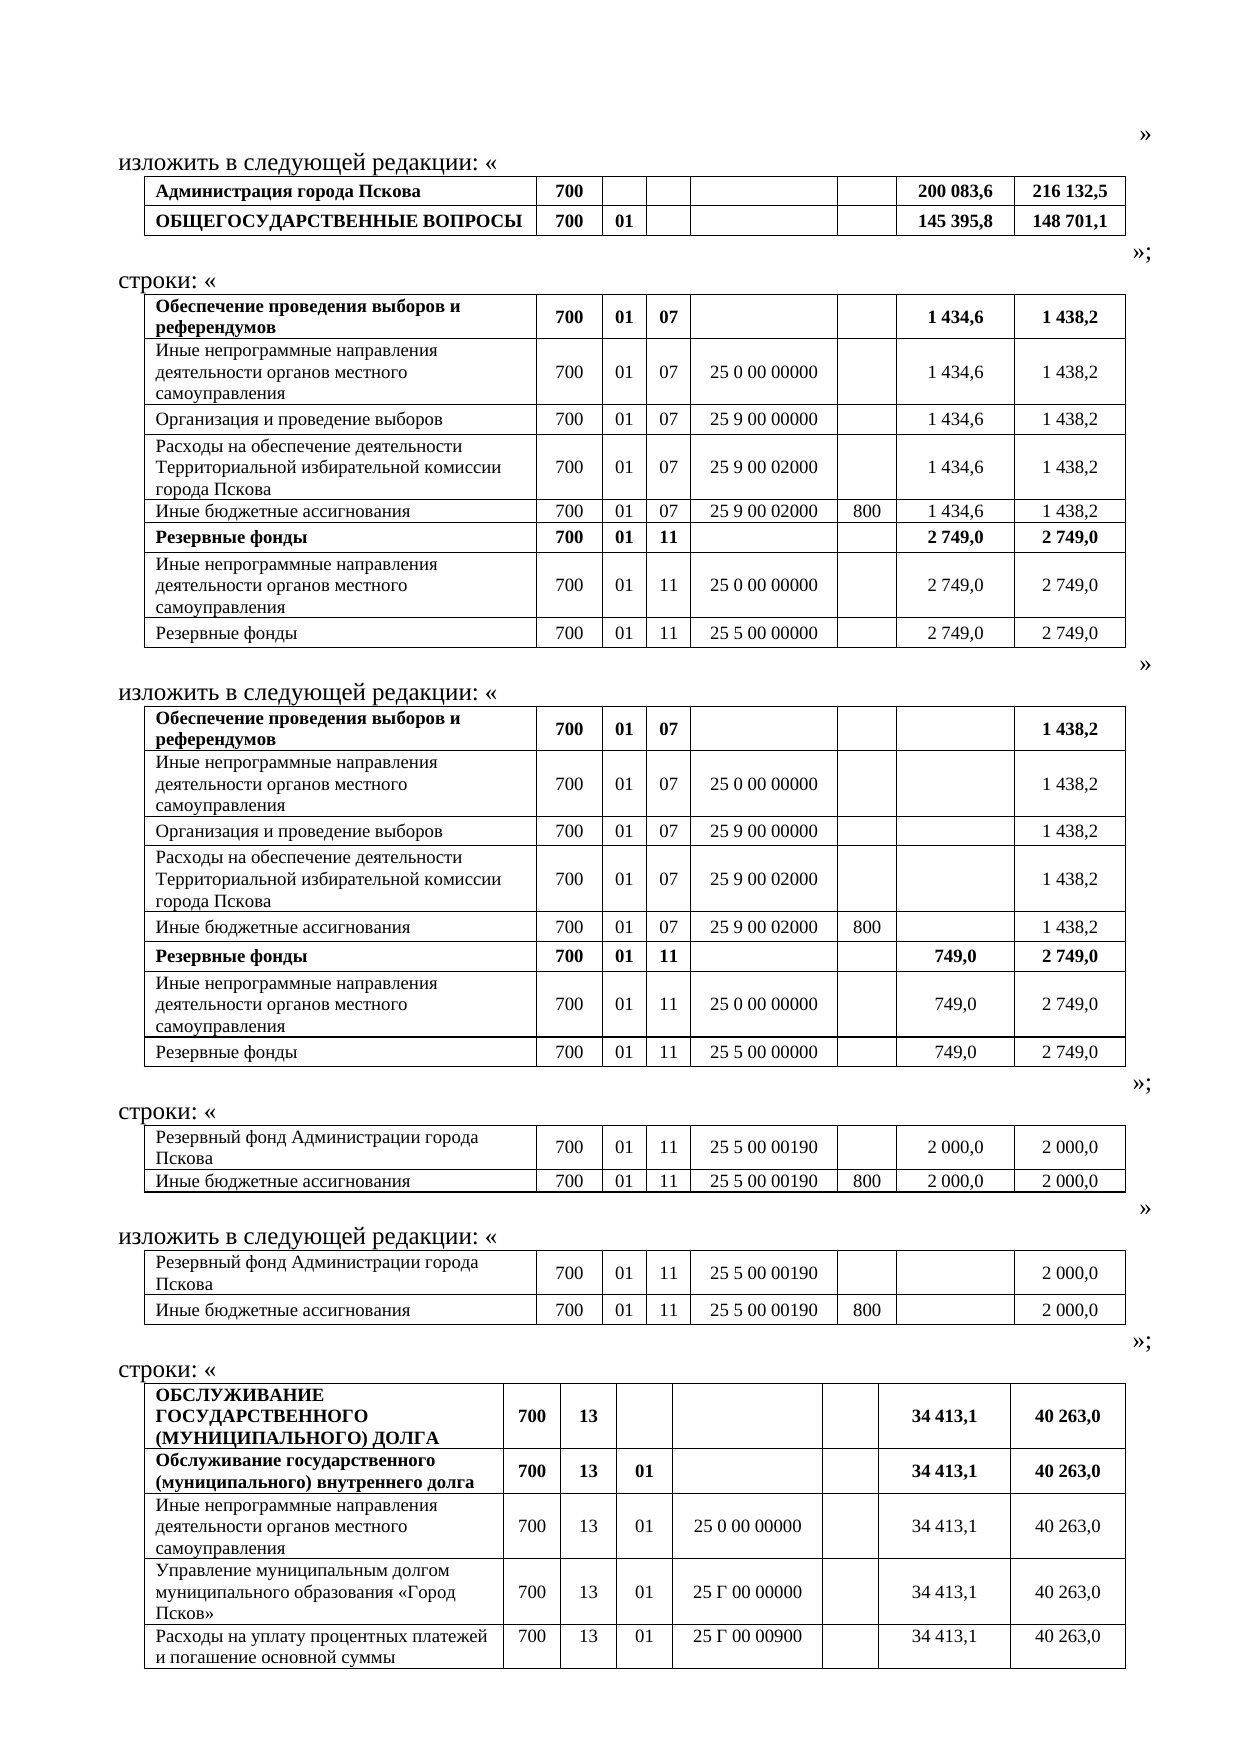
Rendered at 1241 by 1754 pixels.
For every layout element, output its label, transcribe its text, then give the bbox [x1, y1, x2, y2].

table_cell 25 5 00 00190 [691, 1170, 837, 1191]
table_cell [838, 618, 896, 647]
table_cell 40 263,0 [1011, 1494, 1125, 1558]
table_cell 749,0 [897, 942, 1014, 971]
table_header 700 [537, 1126, 602, 1169]
table_cell 07 [647, 435, 690, 499]
table_cell 01 [603, 1295, 646, 1324]
table_cell 40 263,0 [1011, 1625, 1125, 1668]
table_cell 1 434,6 [897, 435, 1014, 499]
table_cell 700 [504, 1625, 560, 1668]
text изложить в следующей редакции: « [118, 1221, 1152, 1250]
table_cell 700 [537, 972, 602, 1036]
table_cell 11 [647, 553, 690, 617]
text »; [118, 236, 1152, 265]
table_header 2 000,0 [1015, 1251, 1125, 1294]
table_cell 01 [617, 1625, 672, 1668]
table_cell Иные бюджетные ассигнования [145, 1170, 536, 1191]
table_cell 25 9 00 02000 [691, 846, 837, 911]
table_cell 25 0 00 00000 [691, 751, 837, 816]
table_header 700 [504, 1384, 560, 1448]
table_cell 11 [647, 1295, 690, 1324]
table_cell 700 [537, 846, 602, 911]
table_header 01 [603, 295, 646, 338]
table_cell 2 749,0 [897, 523, 1014, 552]
table_header 13 [561, 1384, 616, 1448]
table_cell 800 [838, 500, 896, 522]
table_cell 25 5 00 00000 [691, 618, 837, 647]
table_cell 25 0 00 00000 [691, 972, 837, 1036]
table_cell 700 [537, 751, 602, 816]
table_cell 34 413,1 [879, 1449, 1010, 1492]
table_cell 1 434,6 [897, 500, 1014, 522]
table_cell 2 749,0 [897, 618, 1014, 647]
table_header Резервный фонд Администрации города Пскова [145, 1251, 536, 1294]
table_cell 34 413,1 [879, 1559, 1010, 1624]
table_cell [897, 1295, 1014, 1324]
table_cell 1 438,2 [1015, 912, 1125, 941]
table_cell 700 [537, 817, 602, 845]
table_header 200 083,6 [897, 177, 1014, 205]
table_cell [838, 339, 896, 404]
table_cell [823, 1494, 878, 1558]
table_cell Расходы на обеспечение деятельности Территориальной избирательной комиссии города Пскова [145, 846, 536, 911]
table_cell 2 749,0 [1015, 1038, 1125, 1066]
table_header Администрация города Пскова [145, 177, 536, 205]
table_cell ОБЩЕГОСУДАРСТВЕННЫЕ ВОПРОСЫ [145, 206, 536, 235]
table_cell Иные непрограммные направления деятельности органов местного самоуправления [145, 972, 536, 1036]
table_cell 01 [603, 751, 646, 816]
table_cell 00 00000 [673, 1559, 822, 1624]
text изложить в следующей редакции: « [118, 147, 1152, 176]
table_cell 700 [537, 618, 602, 647]
table_cell 01 [603, 912, 646, 941]
table_cell 2 000,0 [897, 1170, 1014, 1191]
table_header [691, 707, 837, 750]
table_cell 07 [647, 912, 690, 941]
table_cell Обслуживание государственного (муниципального) внутреннего долга [145, 1449, 503, 1492]
table_cell [838, 206, 896, 235]
table_cell 01 [603, 618, 646, 647]
table_cell 07 [647, 846, 690, 911]
table_cell 2 749,0 [897, 553, 1014, 617]
table_header [838, 177, 896, 205]
table_header [897, 707, 1014, 750]
table_cell 25 9 00 02000 [691, 500, 837, 522]
table_cell 25 9 00 02000 [691, 435, 837, 499]
table_header 34 413,1 [879, 1384, 1010, 1448]
table_cell [897, 846, 1014, 911]
table_cell 2 749,0 [1015, 942, 1125, 971]
table_cell 25 9 00 02000 [691, 912, 837, 941]
table_cell 34 413,1 [879, 1494, 1010, 1558]
table_header 01 [603, 1126, 646, 1169]
text » [118, 648, 1152, 677]
table_cell 800 [838, 1295, 896, 1324]
table_cell 01 [603, 1038, 646, 1066]
table_cell 2 749,0 [1015, 523, 1125, 552]
table_cell 2 000,0 [1015, 1170, 1125, 1191]
table_cell Иные непрограммные направления деятельности органов местного самоуправления [145, 553, 536, 617]
table_cell 01 [617, 1449, 672, 1492]
table_cell [897, 751, 1014, 816]
table_header [691, 177, 837, 205]
table_header Обеспечение проведения выборов и референдумов [145, 295, 536, 338]
table_header [647, 177, 690, 205]
table_cell Управление муниципальным долгом муниципального образования «Город Псков» [145, 1559, 503, 1624]
table_cell Иные бюджетные ассигнования [145, 912, 536, 941]
table_cell 2 749,0 [1015, 972, 1125, 1036]
table_header 07 [647, 295, 690, 338]
table_header 01 [603, 1251, 646, 1294]
table_cell 148 701,1 [1015, 206, 1125, 235]
table_cell 11 [647, 1038, 690, 1066]
table_cell 1 434,6 [897, 405, 1014, 433]
table_header [838, 707, 896, 750]
table_cell 1 438,2 [1015, 817, 1125, 845]
table_cell 11 [647, 618, 690, 647]
table_cell 11 [647, 972, 690, 1036]
table_cell 01 [603, 339, 646, 404]
table_cell 01 [603, 972, 646, 1036]
table_cell [691, 523, 837, 552]
table_cell 11 [647, 942, 690, 971]
table_cell 07 [647, 500, 690, 522]
table_header Резервный фонд Администрации города Пскова [145, 1126, 536, 1169]
table_cell Резервные фонды [145, 1038, 536, 1066]
table_cell 700 [537, 523, 602, 552]
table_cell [145, 1625, 503, 1668]
table_cell Расходы на обеспечение деятельности Территориальной избирательной комиссии города Пскова [145, 435, 536, 499]
table_cell [838, 751, 896, 816]
table_cell 01 [603, 553, 646, 617]
table_cell 25 5 00 00000 [691, 1038, 837, 1066]
table_cell 07 [647, 751, 690, 816]
table_cell 25 9 00 00000 [691, 405, 837, 433]
table_header [897, 1251, 1014, 1294]
table_cell 00 00900 [673, 1625, 822, 1668]
table_cell 700 [537, 1038, 602, 1066]
table_cell 11 [647, 1170, 690, 1191]
table_header 700 [537, 707, 602, 750]
table_cell 1 438,2 [1015, 435, 1125, 499]
table_cell [838, 1038, 896, 1066]
table_cell [838, 817, 896, 845]
table_cell 13 [561, 1559, 616, 1624]
table_cell [838, 435, 896, 499]
table_header 2 000,0 [897, 1126, 1014, 1169]
table_cell 01 [603, 846, 646, 911]
table_header 25 5 00 00190 [691, 1126, 837, 1169]
table_cell 11 [647, 523, 690, 552]
table_cell 01 [603, 942, 646, 971]
table_cell 700 [537, 1170, 602, 1191]
table_cell 749,0 [897, 1038, 1014, 1066]
table_header 1 438,2 [1015, 295, 1125, 338]
table_header [673, 1384, 822, 1448]
table_cell 25 0 00 00000 [691, 553, 837, 617]
table_cell 1 438,2 [1015, 846, 1125, 911]
text » [118, 118, 1152, 147]
table_cell 25 5 00 00190 [691, 1295, 837, 1324]
table_cell Резервные фонды [145, 523, 536, 552]
table_header [603, 177, 646, 205]
table_header 700 [537, 295, 602, 338]
text » [118, 1192, 1152, 1221]
table_header [617, 1384, 672, 1448]
table_header 700 [537, 1251, 602, 1294]
text изложить в следующей редакции: « [118, 677, 1152, 706]
table_cell 2 749,0 [1015, 553, 1125, 617]
table_cell 01 [603, 435, 646, 499]
table_cell 700 [504, 1449, 560, 1492]
table_header [838, 295, 896, 338]
table_header ОБСЛУЖИВАНИЕ ГОСУДАРСТВЕННОГО (МУНИЦИПАЛЬНОГО) ДОЛГА [145, 1384, 503, 1448]
table_header 700 [537, 177, 602, 205]
table_cell 13 [561, 1625, 616, 1668]
table_cell 25 0 00 00000 [691, 339, 837, 404]
table_cell 25 9 00 00000 [691, 817, 837, 845]
table_cell 01 [603, 1170, 646, 1191]
table_cell [838, 523, 896, 552]
table_cell 1 438,2 [1015, 751, 1125, 816]
table_cell 34 413,1 [879, 1625, 1010, 1668]
table_cell Резервные фонды [145, 618, 536, 647]
table_cell 700 [537, 1295, 602, 1324]
table_header [838, 1251, 896, 1294]
table_cell 1 434,6 [897, 339, 1014, 404]
table_cell 1 438,2 [1015, 500, 1125, 522]
table_cell 13 [561, 1494, 616, 1558]
table_cell [691, 206, 837, 235]
table_header 11 [647, 1126, 690, 1169]
table_header [691, 295, 837, 338]
table_header 1 438,2 [1015, 707, 1125, 750]
text строки: « [118, 1354, 1152, 1382]
table_cell 2 749,0 [1015, 618, 1125, 647]
table_cell 700 [537, 553, 602, 617]
table_cell 01 [603, 206, 646, 235]
table_header 1 434,6 [897, 295, 1014, 338]
table_cell 01 [617, 1494, 672, 1558]
table_cell Организация и проведение выборов [145, 817, 536, 845]
table_cell Иные бюджетные ассигнования [145, 1295, 536, 1324]
table_cell [691, 942, 837, 971]
table_cell 40 263,0 [1011, 1449, 1125, 1492]
table_cell 700 [537, 435, 602, 499]
table_cell Иные непрограммные направления деятельности органов местного самоуправления [145, 1494, 503, 1558]
table_cell 800 [838, 1170, 896, 1191]
table_cell 1 438,2 [1015, 339, 1125, 404]
table_header 2 000,0 [1015, 1126, 1125, 1169]
table_cell 700 [537, 206, 602, 235]
table_cell 800 [838, 912, 896, 941]
table_cell [823, 1559, 878, 1624]
table_cell 700 [537, 500, 602, 522]
text строки: « [118, 265, 1152, 294]
table_cell 1 438,2 [1015, 405, 1125, 433]
table_header 25 5 00 00190 [691, 1251, 837, 1294]
table_cell 01 [603, 405, 646, 433]
table_header 07 [647, 707, 690, 750]
table_cell 07 [647, 817, 690, 845]
text »; [118, 1067, 1152, 1096]
table_cell [823, 1449, 878, 1492]
table_header [838, 1126, 896, 1169]
table_cell 07 [647, 405, 690, 433]
table_cell [838, 972, 896, 1036]
table_cell 13 [561, 1449, 616, 1492]
table_cell 749,0 [897, 972, 1014, 1036]
table_cell [838, 405, 896, 433]
table_cell 700 [537, 339, 602, 404]
table_header [823, 1384, 878, 1448]
table_cell [673, 1449, 822, 1492]
table_cell [647, 206, 690, 235]
table_cell 01 [603, 500, 646, 522]
text »; [118, 1325, 1152, 1354]
table_cell 40 263,0 [1011, 1559, 1125, 1624]
table_header 216 132,5 [1015, 177, 1125, 205]
table_cell 700 [504, 1494, 560, 1558]
table_cell Иные непрограммные направления деятельности органов местного самоуправления [145, 751, 536, 816]
table_header 11 [647, 1251, 690, 1294]
table_cell 01 [617, 1559, 672, 1624]
table_header 40 263,0 [1011, 1384, 1125, 1448]
table_cell [838, 553, 896, 617]
table_cell 07 [647, 339, 690, 404]
table_cell 700 [537, 942, 602, 971]
table_cell 01 [603, 523, 646, 552]
table_cell Иные бюджетные ассигнования [145, 500, 536, 522]
table_cell 2 000,0 [1015, 1295, 1125, 1324]
table_cell 25 0 00 00000 [673, 1494, 822, 1558]
table_cell Иные непрограммные направления деятельности органов местного самоуправления [145, 339, 536, 404]
table_cell [823, 1625, 878, 1668]
table_cell Организация и проведение выборов [145, 405, 536, 433]
table_cell Резервные фонды [145, 942, 536, 971]
table_cell [838, 846, 896, 911]
table_cell 700 [504, 1559, 560, 1624]
table_cell [897, 912, 1014, 941]
text строки: « [118, 1096, 1152, 1125]
table_header 01 [603, 707, 646, 750]
table_cell 700 [537, 405, 602, 433]
table_cell [838, 942, 896, 971]
table_cell 01 [603, 817, 646, 845]
table_cell 700 [537, 912, 602, 941]
table_cell [897, 817, 1014, 845]
table_header Обеспечение проведения выборов и референдумов [145, 707, 536, 750]
table_cell 145 395,8 [897, 206, 1014, 235]
